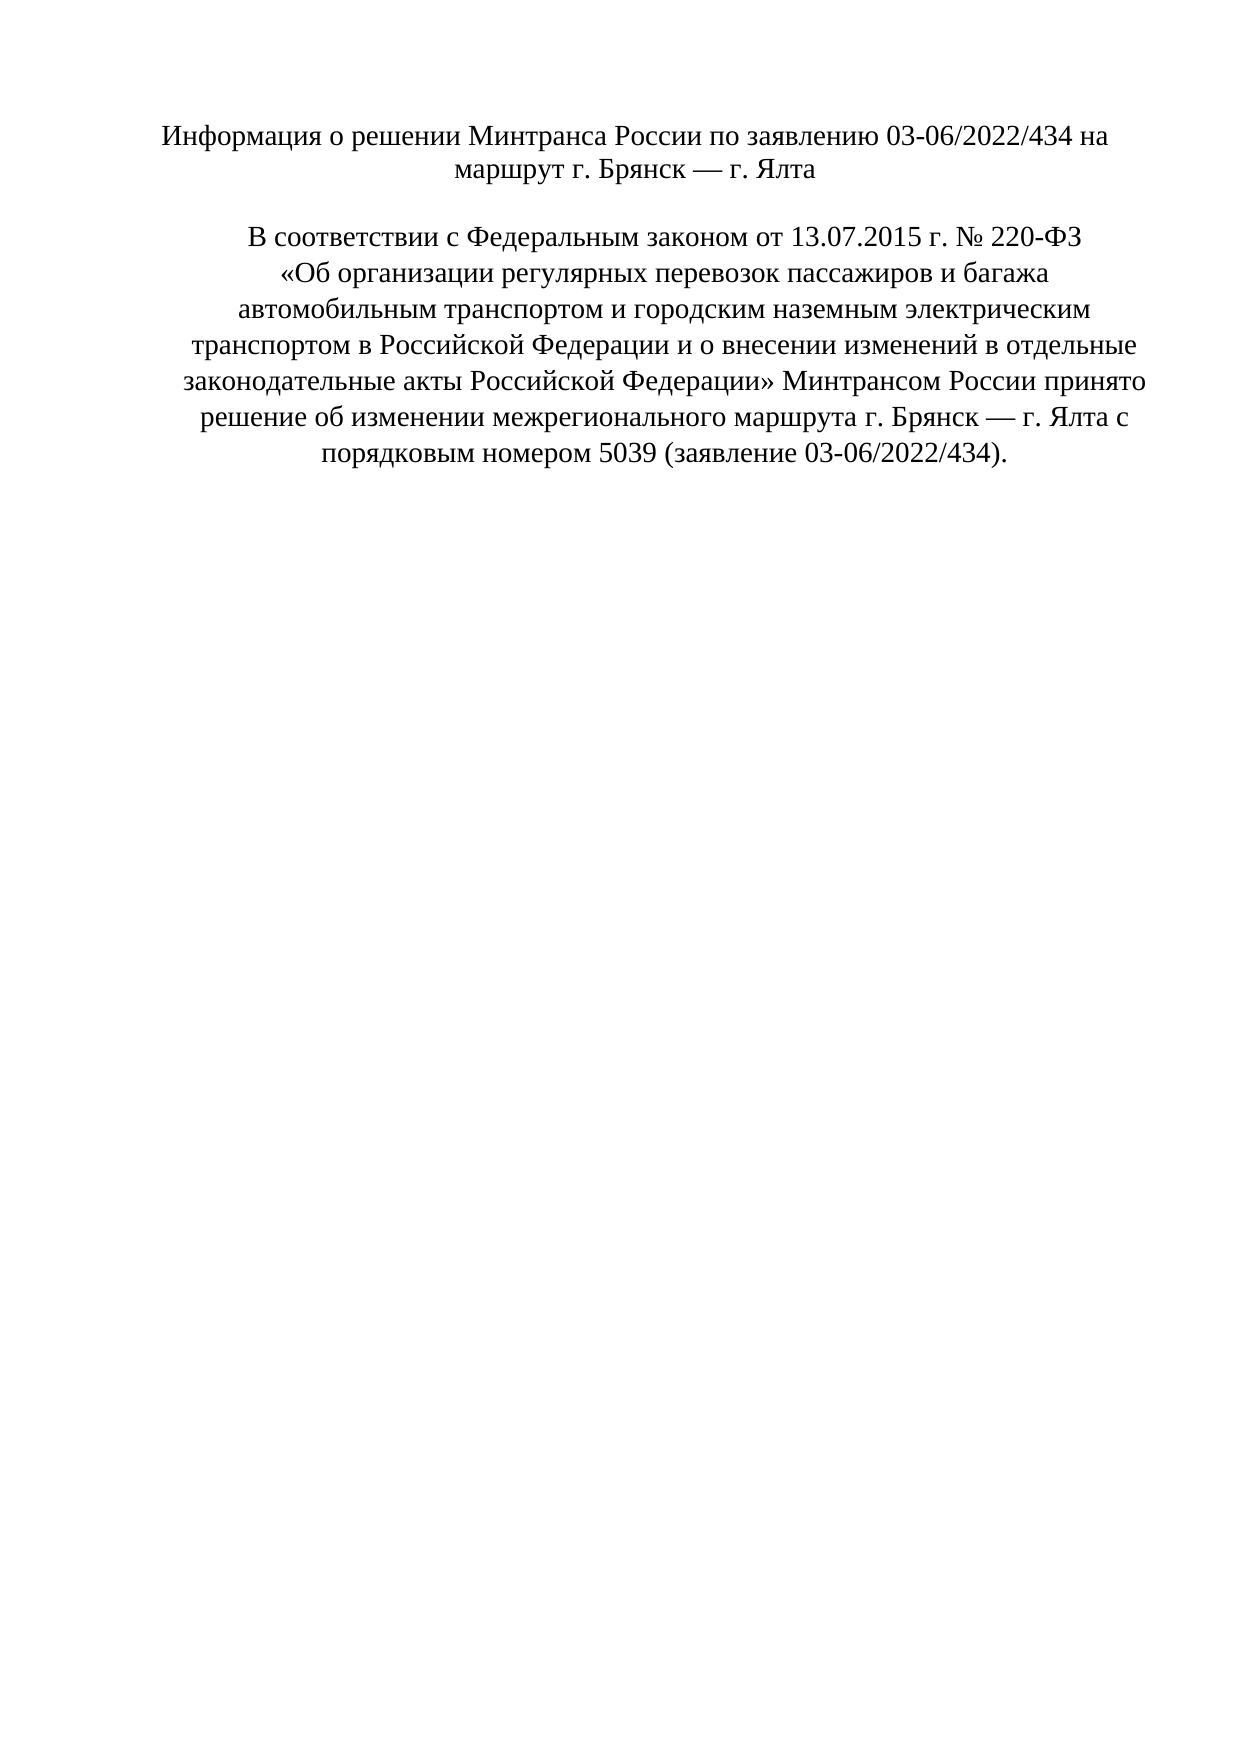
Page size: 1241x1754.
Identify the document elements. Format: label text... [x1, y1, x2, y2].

text В соответствии с Федеральным законом от 13.07.2015 г. № 220-ФЗ «Об организации регулярных перевозок пассажиров и багажа автомобильным транспортом и городским наземным электрическим транспортом в Российской Федерации и о внесении изменений в отдельные законодательные акты Российской Федерации» Минтрансом России принято решение об изменении межрегионального маршрута г. Брянск — г. Ялта с порядковым номером 5039 (заявление 03-06/2022/434). [177, 219, 1152, 469]
text Информация о решении Минтранса России по заявлению 03-06/2022/434 на маршрут г. Брянск — г. Ялта [118, 118, 1152, 185]
